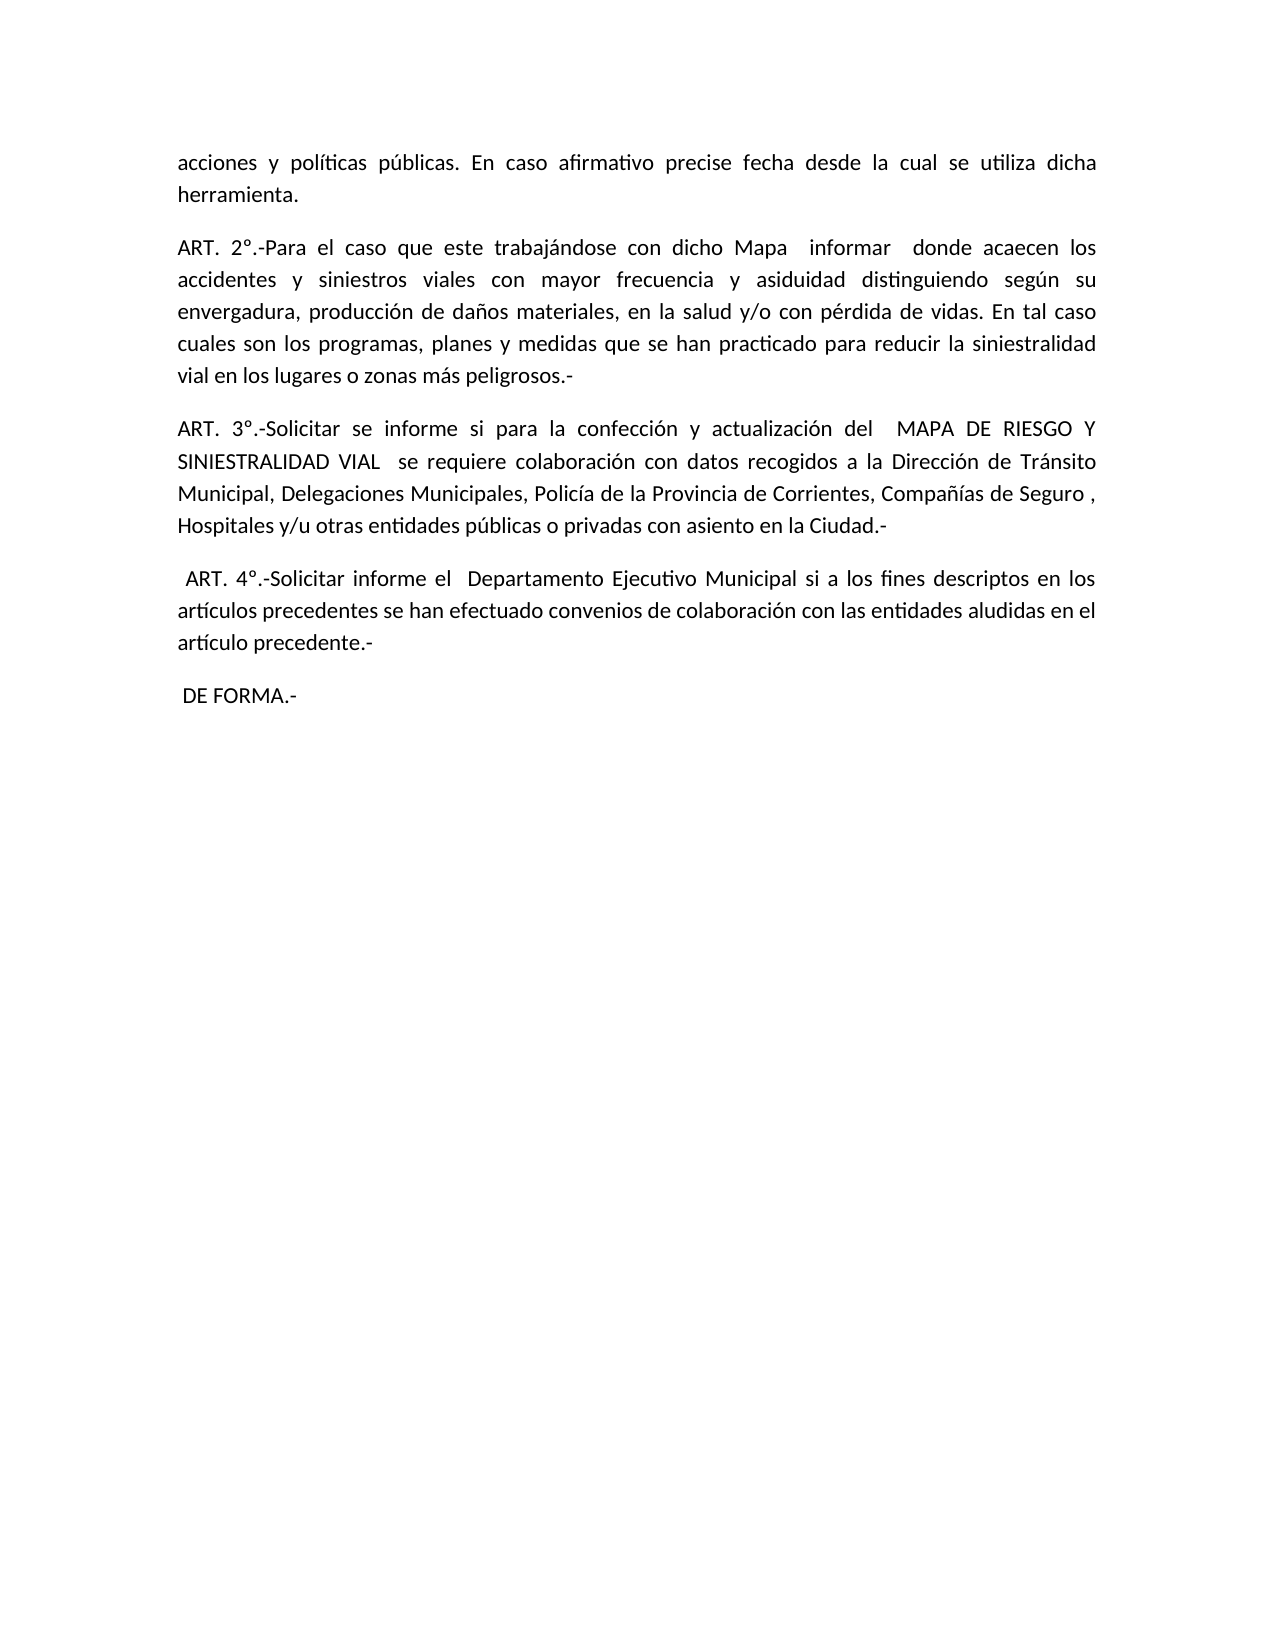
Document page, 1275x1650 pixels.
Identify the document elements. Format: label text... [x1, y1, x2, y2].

text ART. 3º.-Solicitar se informe si para la confección y actualización del MAPA DE RIESGO Y SINIESTRALIDAD VIAL se requiere colaboración con datos recogidos a la Dirección de Tránsito Municipal, Delegaciones Municipales, Policía de la Provincia de Corrientes, Compañías de Seguro , Hospitales y/u otras entidades públicas o privadas con asiento en la Ciudad.- [177, 414, 1098, 539]
text ART. 4º.-Solicitar informe el Departamento Ejecutivo Municipal si a los fines descriptos en los artículos precedentes se han efectuado convenios de colaboración con las entidades aludidas en el artículo precedente.- [177, 564, 1098, 657]
text ART. 2º.-Para el caso que este trabajándose con dicho Mapa informar donde acaecen los accidentes y siniestros viales con mayor frecuencia y asiduidad distinguiendo según su envergadura, producción de daños materiales, en la salud y/o con pérdida de vidas. En tal caso cuales son los programas, planes y medidas que se han practicado para reducir la siniestralidad vial en los lugares o zonas más peligrosos.- [177, 233, 1098, 389]
text DE FORMA.- [177, 682, 1098, 709]
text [177, 148, 1098, 208]
